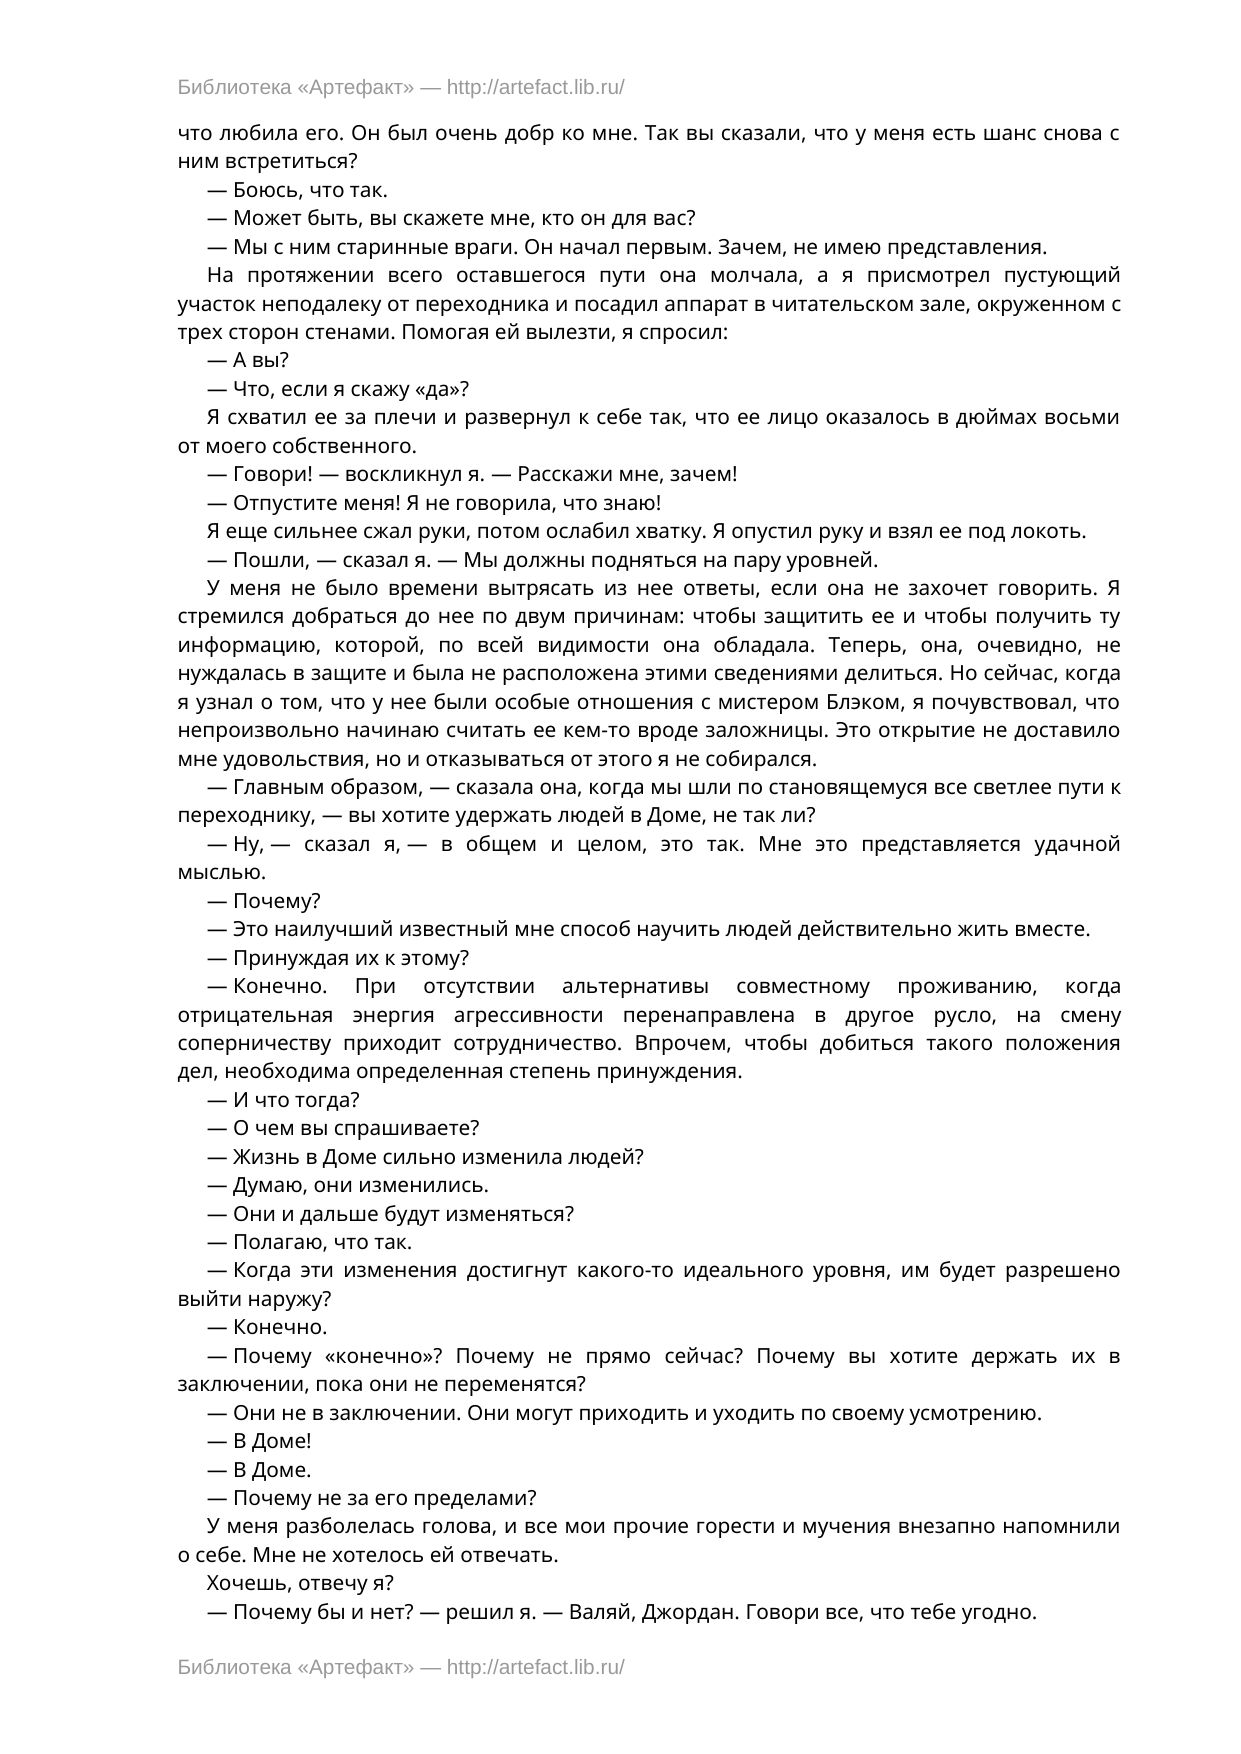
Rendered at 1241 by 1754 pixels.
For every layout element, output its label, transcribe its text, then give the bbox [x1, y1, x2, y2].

text На протяжении всего оставшегося пути она молчала, а я присмотрел пустующий участок неподалеку от переходника и посадил аппарат в читательском зале, окруженном с трех сторон стенами. Помогая ей вылезти, я спросил: [177, 260, 1122, 346]
text — Они и дальше будут изменяться? [177, 1199, 1122, 1227]
text — Пошли, — сказал я. — Мы должны подняться на пару уровней. [177, 545, 1122, 573]
text — А вы? [177, 346, 1122, 374]
text Я еще сильнее сжал руки, потом ослабил хватку. Я опустил руку и взял ее под локоть. [177, 516, 1122, 545]
text — Говори! — воскликнул я. — Расскажи мне, зачем! [177, 459, 1122, 488]
text — Почему «конечно»? Почему не прямо сейчас? Почему вы хотите держать их в заключении, пока они не переменятся? [177, 1341, 1122, 1398]
text — И что тогда? [177, 1085, 1122, 1113]
text — Может быть, вы скажете мне, кто он для вас? [177, 203, 1122, 232]
text — Принуждая их к этому? [177, 943, 1122, 971]
text Хочешь, отвечу я? [177, 1568, 1122, 1597]
text — Когда эти изменения достигнут какого-то идеального уровня, им будет разрешено выйти наружу? [177, 1256, 1122, 1312]
text — Это наилучший известный мне способ научить людей действительно жить вместе. [177, 914, 1122, 943]
text — Жизнь в Доме сильно изменила людей? [177, 1142, 1122, 1170]
text — Мы с ним старинные враги. Он начал первым. Зачем, не имею представления. [177, 232, 1122, 260]
text У меня не было времени вытрясать из нее ответы, если она не захочет говорить. Я стремился добраться до нее по двум причинам: чтобы защитить ее и чтобы получить ту информацию, которой, по всей видимости она обладала. Теперь, она, очевидно, не нуждалась в защите и была не расположена этими сведениями делиться. Но сейчас, когда я узнал о том, что у нее были особые отношения с мистером Блэком, я почувствовал, что непроизвольно начинаю считать ее кем-то вроде заложницы. Это открытие не доставило мне удовольствия, но и отказываться от этого я не собирался. [177, 573, 1122, 772]
text — Главным образом, — сказала она, когда мы шли по становящемуся все светлее пути к переходнику, — вы хотите удержать людей в Доме, не так ли? [177, 772, 1122, 829]
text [177, 118, 1122, 175]
text — В Доме. [177, 1455, 1122, 1483]
text — Что, если я скажу «да»? [177, 374, 1122, 402]
text У меня разболелась голова, и все мои прочие горести и мучения внезапно напомнили о себе. Мне не хотелось ей отвечать. [177, 1512, 1122, 1568]
text — Ну, — сказал я, — в общем и целом, это так. Мне это представляется удачной мыслью. [177, 829, 1122, 886]
text — Отпустите меня! Я не говорила, что знаю! [177, 488, 1122, 516]
text — Почему не за его пределами? [177, 1483, 1122, 1512]
text — Они не в заключении. Они могут приходить и уходить по своему усмотрению. [177, 1398, 1122, 1426]
text — Конечно. [177, 1312, 1122, 1341]
text Я схватил ее за плечи и развернул к себе так, что ее лицо оказалось в дюймах восьми от моего собственного. [177, 402, 1122, 459]
text — Конечно. При отсутствии альтернативы совместному проживанию, когда отрицательная энергия агрессивности перенаправлена в другое русло, на смену соперничеству приходит сотрудничество. Впрочем, чтобы добиться такого положения дел, необходима определенная степень принуждения. [177, 971, 1122, 1085]
text — Полагаю, что так. [177, 1227, 1122, 1256]
text — О чем вы спрашиваете? [177, 1113, 1122, 1142]
text — Почему? [177, 886, 1122, 914]
text — В Доме! [177, 1426, 1122, 1455]
text — Боюсь, что так. [177, 175, 1122, 203]
text — Думаю, они изменились. [177, 1170, 1122, 1199]
text — Почему бы и нет? — решил я. — Валяй, Джордан. Говори все, что тебе угодно. [177, 1597, 1122, 1625]
